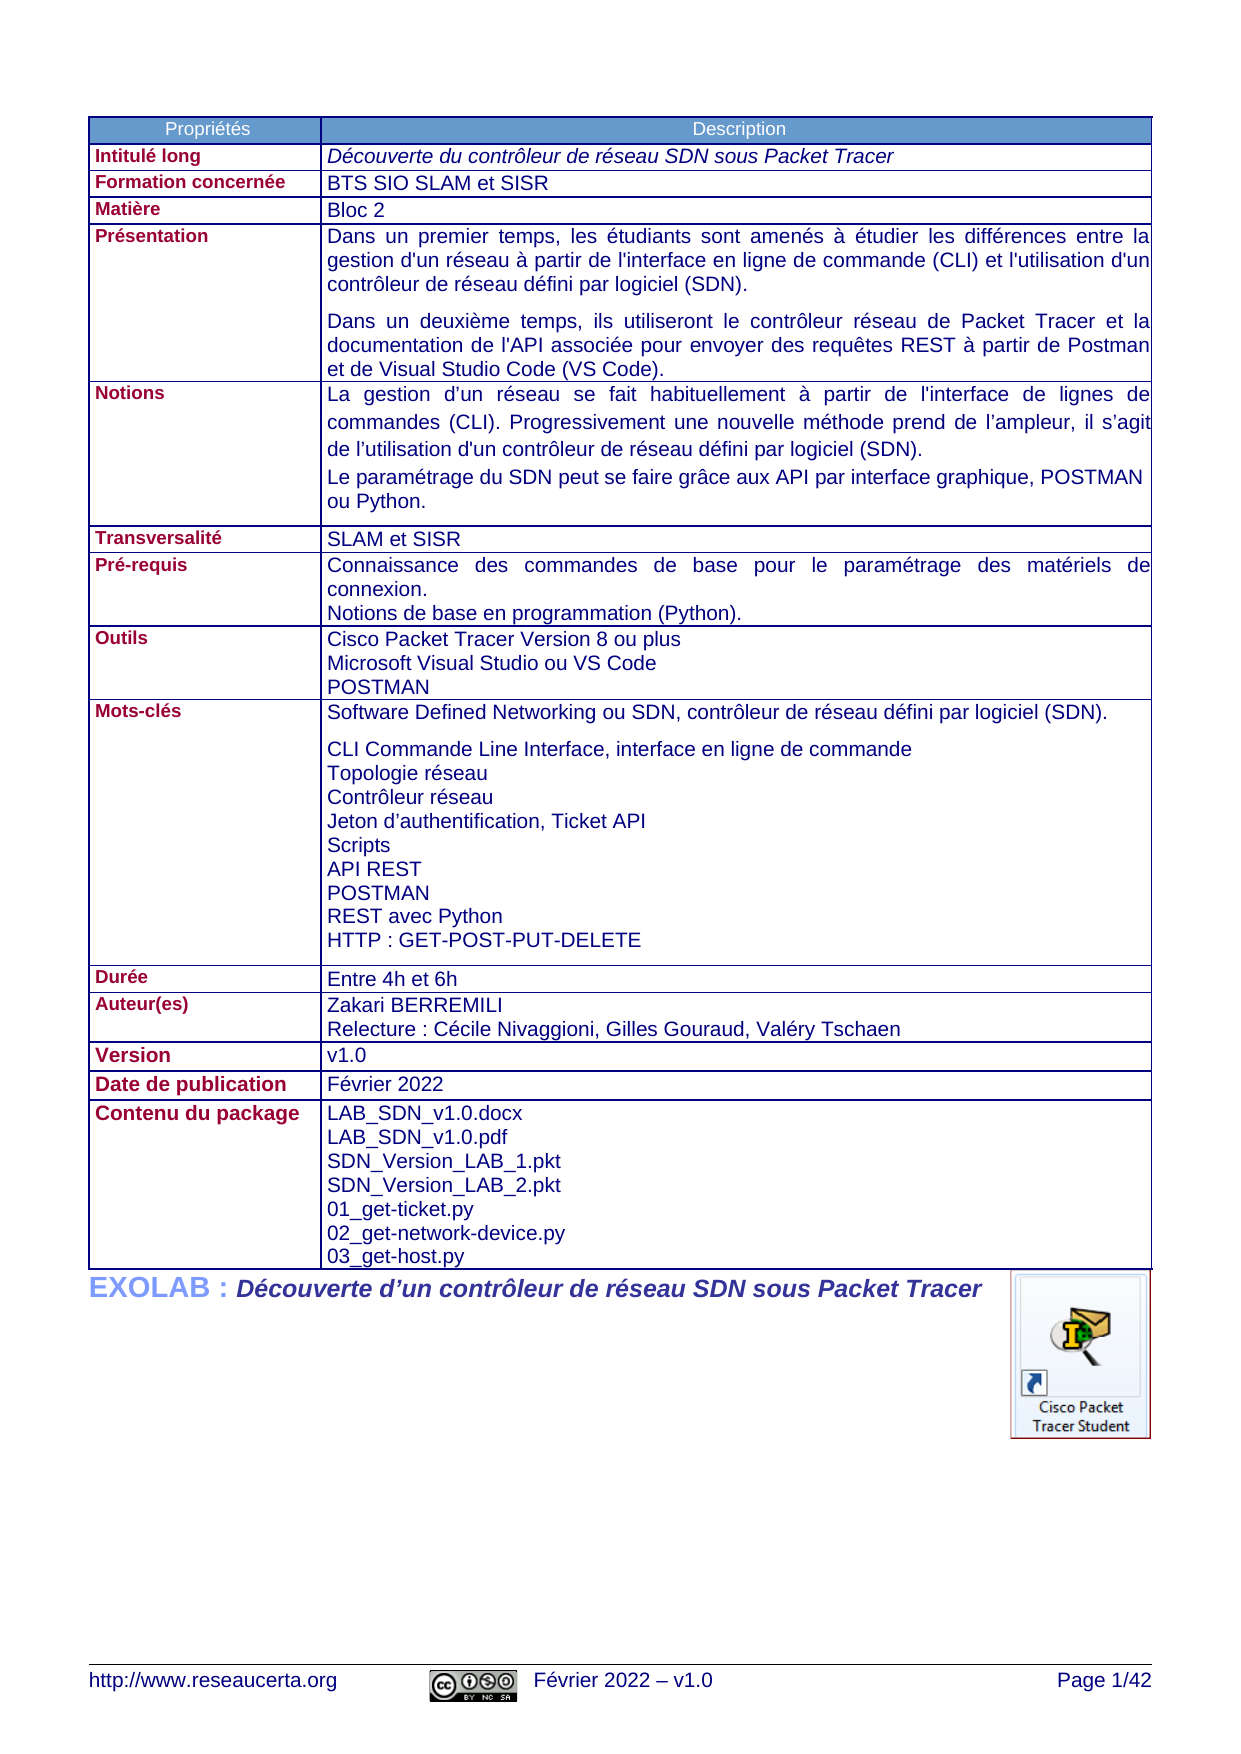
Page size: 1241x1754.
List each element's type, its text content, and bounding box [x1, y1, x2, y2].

table_cell Présentation [90, 225, 320, 381]
table_cell Outils [90, 627, 320, 699]
table_cell Dans un premier temps, les étudiants sont amenés à étudier les différences entre la gestion d'un réseau à partir de l'interface en ligne de commande (CLI) et l'utilisation d'un contrôleur de réseau défini par logiciel (SDN). Dans un deuxième temps, ils utiliseront le contrôleur réseau de Packet Tracer et la documentation de l'API associée pour envoyer des requêtes REST à partir de Postman et de Visual Studio Code (VS Code). [322, 225, 1151, 381]
table_cell Mots-clés [90, 700, 320, 965]
table_cell Février 2022 [322, 1072, 1151, 1099]
table_cell Entre 4h et 6h [322, 966, 1151, 991]
table_cell Connaissance des commandes de base pour le paramétrage des matériels de connexion. Notions de base en programmation (Python). [322, 553, 1151, 625]
table_cell SLAM et SISR [322, 527, 1151, 552]
table_header Propriétés [90, 118, 320, 143]
table_cell LAB_SDN_v1.0.docx LAB_SDN_v1.0.pdf SDN_Version_LAB_1.pkt SDN_Version_LAB_2.pkt 01_get-ticket.py 02_get-network-device.py 03_get-host.py [322, 1101, 1151, 1268]
table_cell Contenu du package [90, 1101, 320, 1268]
table_cell Transversalité [90, 527, 320, 552]
table_cell Matière [90, 198, 320, 223]
table_cell Intitulé long [90, 145, 320, 169]
table_cell Bloc 2 [322, 198, 1151, 223]
text EXOLAB : Découverte d’un contrôleur de réseau SDN sous Packet Tracer [89, 1270, 1010, 1303]
table_cell Auteur(es) [90, 993, 320, 1041]
picture [429, 1670, 518, 1702]
table_cell BTS SIO SLAM et SISR [322, 171, 1151, 196]
table_cell Zakari BERREMILI Relecture : Cécile Nivaggioni, Gilles Gouraud, Valéry Tschaen [322, 993, 1151, 1041]
picture [1010, 1270, 1151, 1439]
table_cell v1.0 [322, 1043, 1151, 1070]
table_cell Découverte du contrôleur de réseau SDN sous Packet Tracer [322, 145, 1151, 169]
table_cell Notions [90, 382, 320, 525]
table_cell Durée [90, 966, 320, 991]
table_cell Formation concernée [90, 171, 320, 196]
table_cell Pré-requis [90, 553, 320, 625]
table_header Description [322, 118, 1151, 143]
table_cell La gestion d’un réseau se fait habituellement à partir de l'interface de lignes de commandes (CLI). Progressivement une nouvelle méthode prend de l’ampleur, il s’agit de l’utilisation d'un contrôleur de réseau défini par logiciel (SDN). Le paramétrage du SDN peut se faire grâce aux API par interface graphique, POSTMAN ou Python. [322, 382, 1151, 525]
table_cell Software Defined Networking ou SDN, contrôleur de réseau défini par logiciel (SDN). CLI Commande Line Interface, interface en ligne de commande Topologie réseau Contrôleur réseau Jeton d’authentification, Ticket API Scripts API REST POSTMAN REST avec Python HTTP : GET-POST-PUT-DELETE [322, 700, 1151, 965]
table_cell Cisco Packet Tracer Version 8 ou plus Microsoft Visual Studio ou VS Code POSTMAN [322, 627, 1151, 699]
table_cell Date de publication [90, 1072, 320, 1099]
table_cell Version [90, 1043, 320, 1070]
